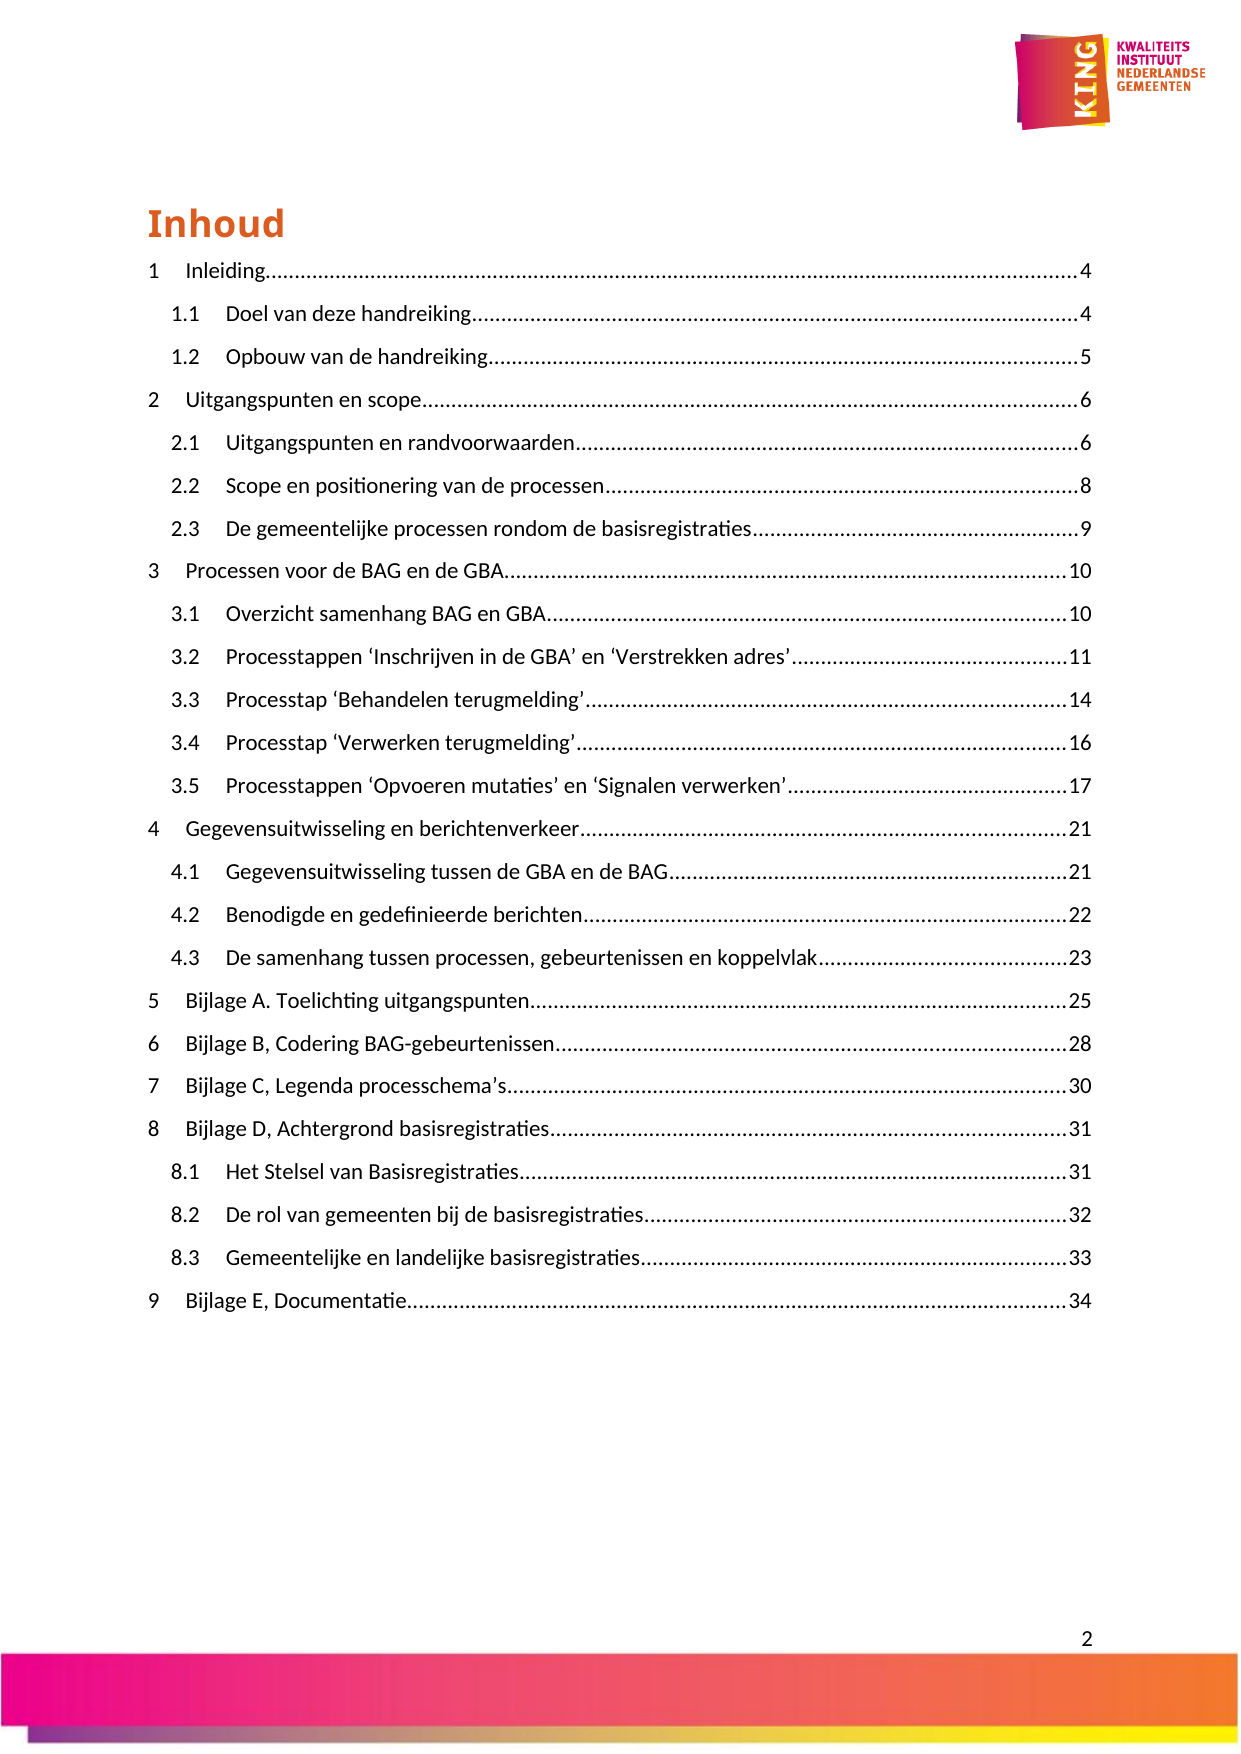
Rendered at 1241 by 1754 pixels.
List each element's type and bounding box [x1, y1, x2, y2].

picture [0, 1650, 1239, 1750]
picture [1014, 33, 1206, 131]
